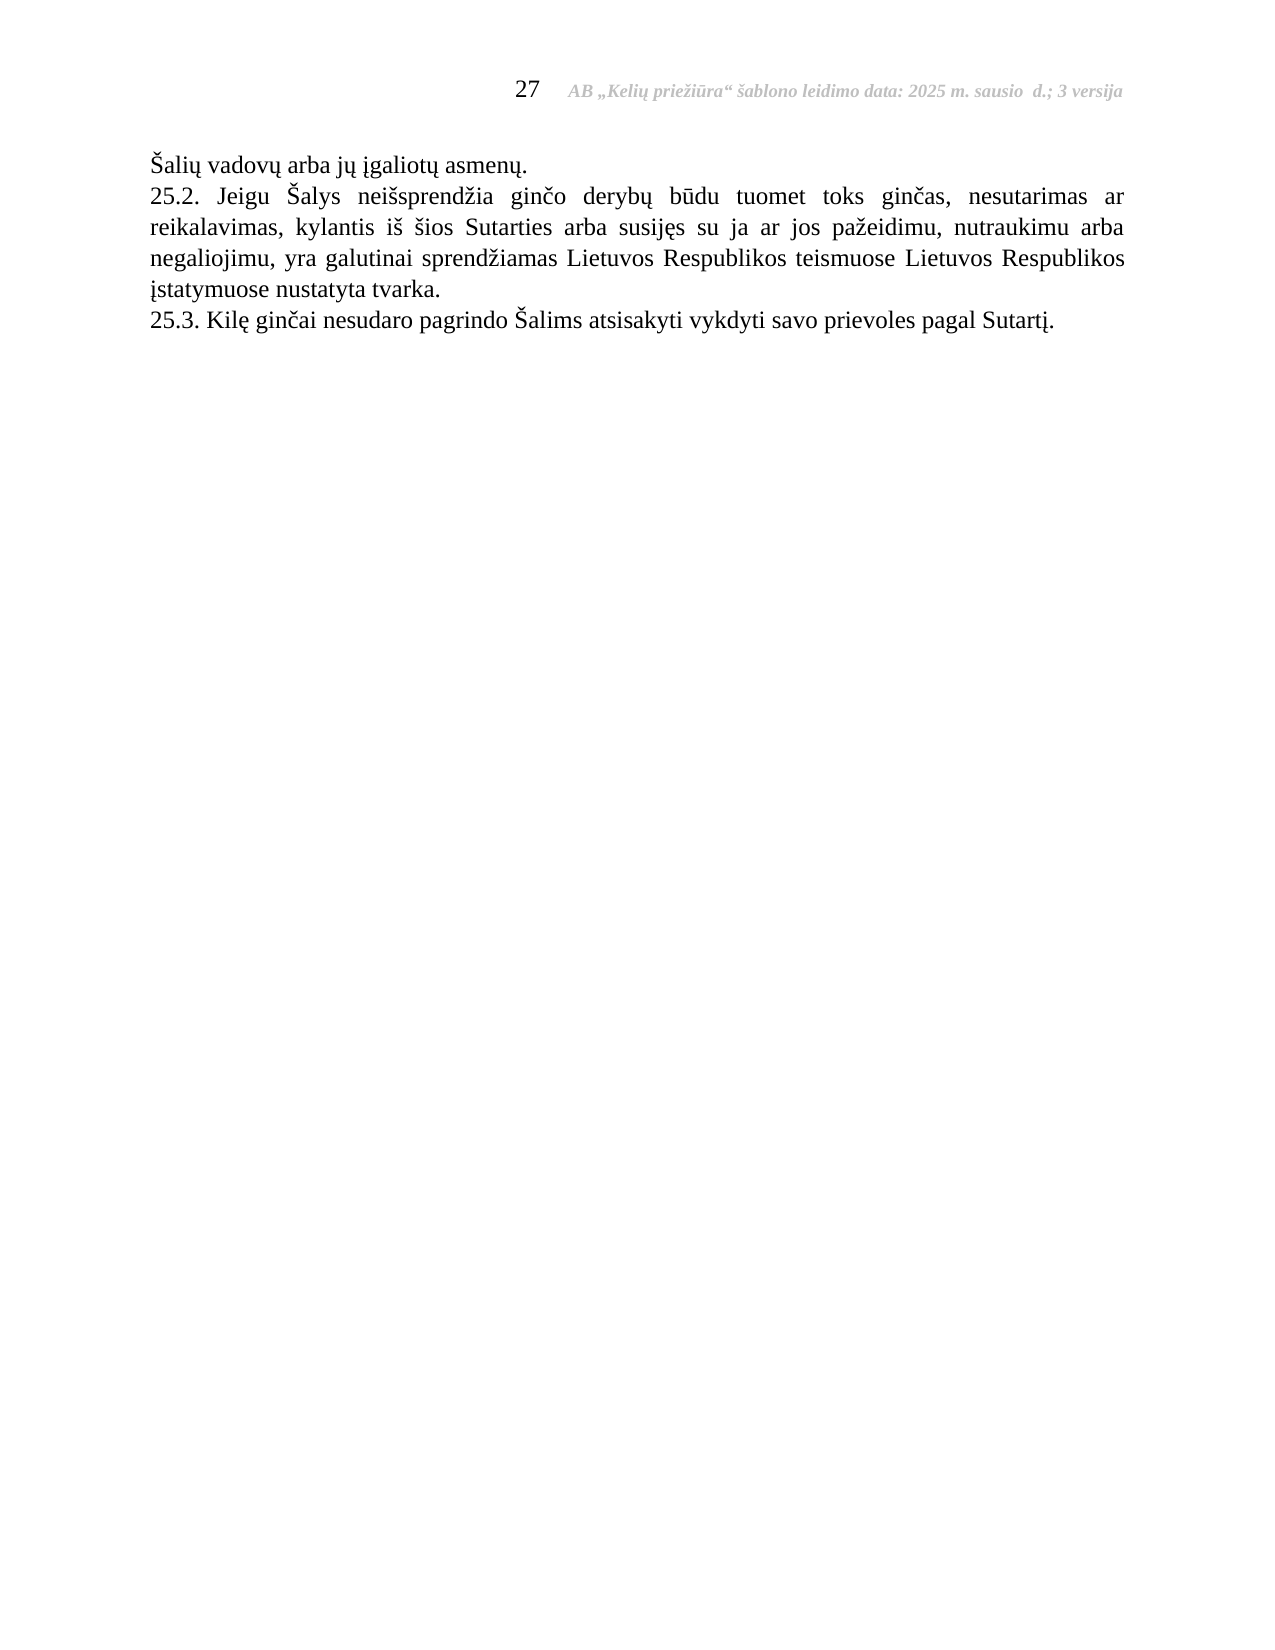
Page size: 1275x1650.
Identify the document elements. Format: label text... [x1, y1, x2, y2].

text 25.3. Kilę ginčai nesudaro pagrindo Šalims atsisakyti vykdyti savo prievoles pagal Sutartį. [150, 305, 1125, 334]
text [150, 150, 1125, 179]
text 25.2. Jeigu Šalys neišsprendžia ginčo derybų būdu tuomet toks ginčas, nesutarimas ar reikalavimas, kylantis iš šios Sutarties arba susijęs su ja ar jos pažeidimu, nutraukimu arba negaliojimu, yra galutinai sprendžiamas Lietuvos Respublikos teismuose Lietuvos Respublikos įstatymuose nustatyta tvarka. [150, 181, 1125, 303]
